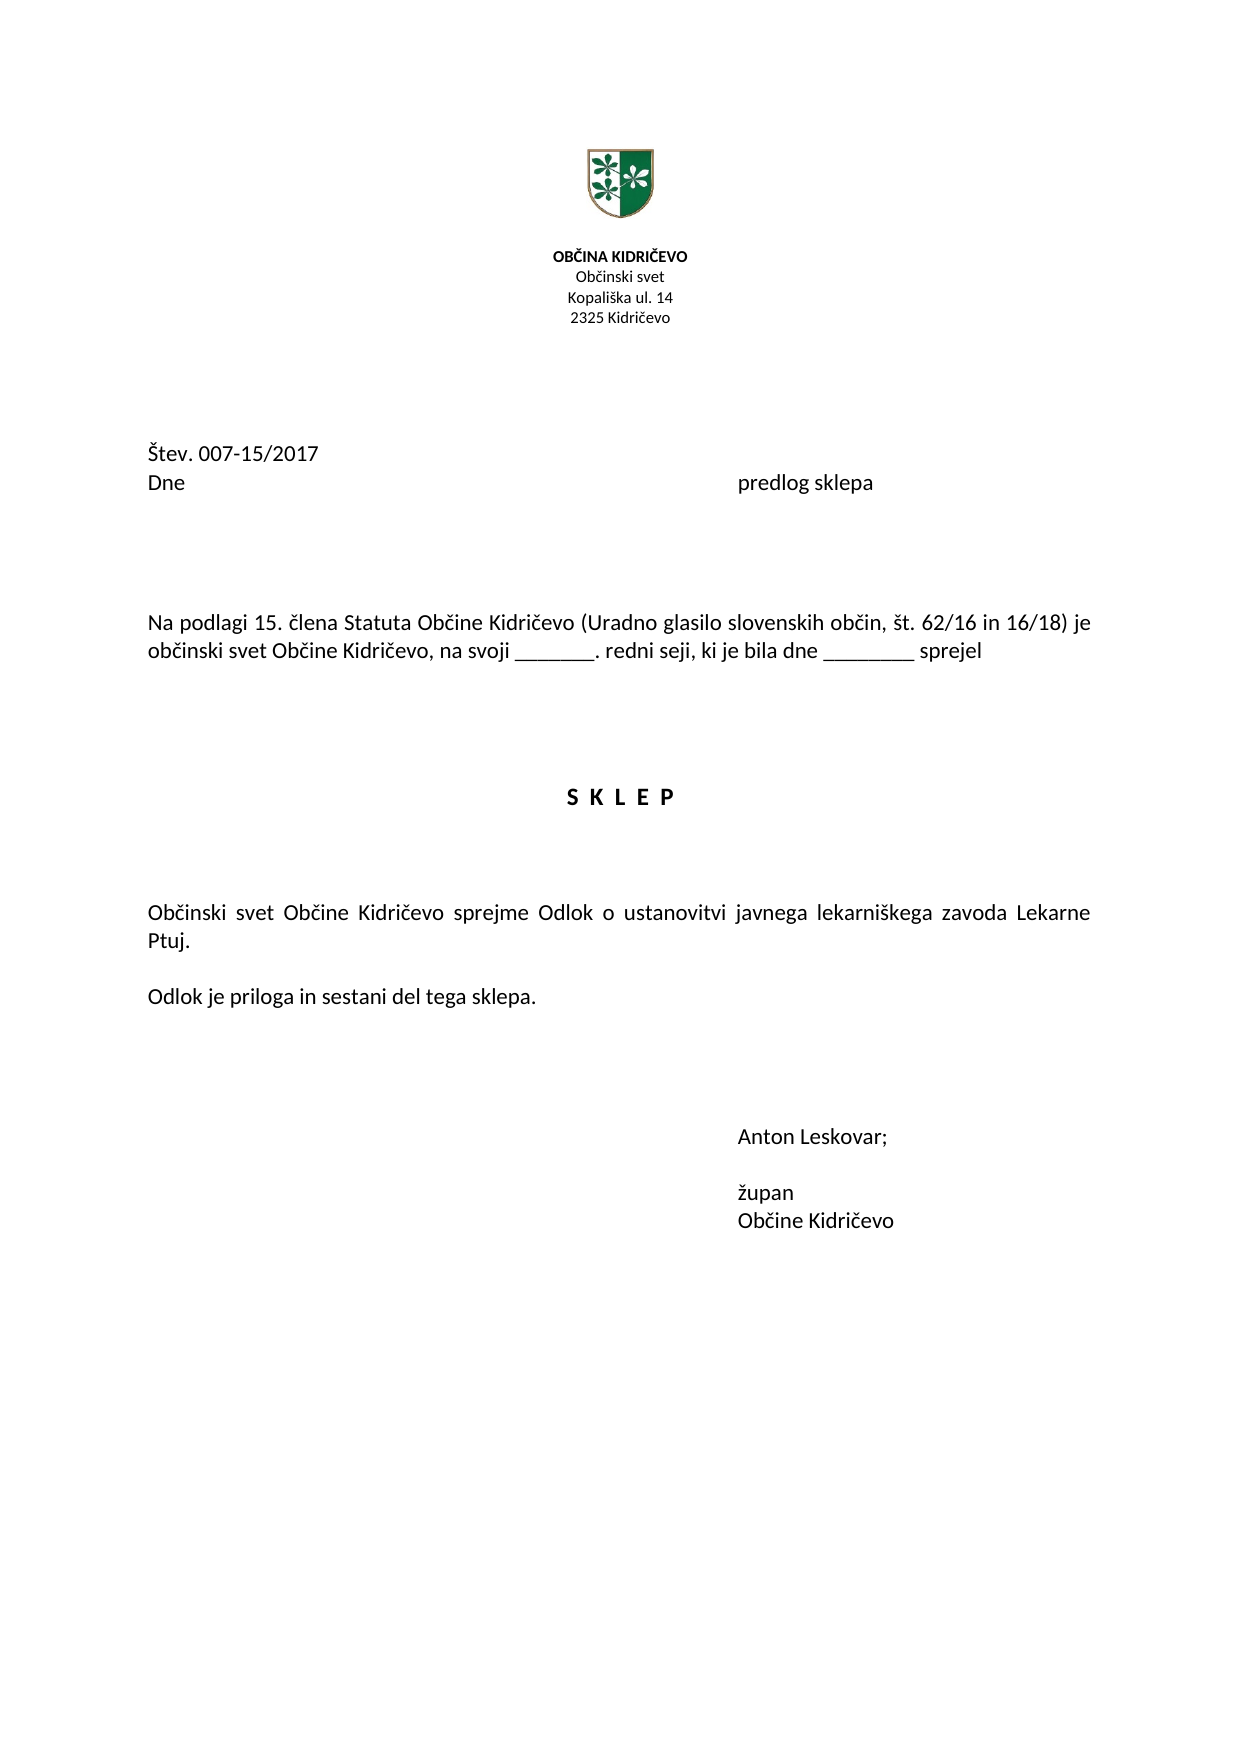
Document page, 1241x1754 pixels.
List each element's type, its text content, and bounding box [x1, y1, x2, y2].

text Občinski svet [148, 267, 1093, 287]
text Dne predlog sklepa [148, 468, 1093, 496]
text župan [148, 1178, 1093, 1206]
text Občine Kidričevo [148, 1206, 1093, 1234]
text S K L E P [148, 781, 1093, 811]
text Anton Leskovar; [148, 1122, 1093, 1150]
text Odlok je priloga in sestani del tega sklepa. [148, 982, 1093, 1010]
text Štev. 007-15/2017 [148, 439, 1093, 468]
text Občinski svet Občine Kidričevo sprejme Odlok o ustanovitvi javnega lekarniškega zavoda Lekarne Ptuj. [148, 898, 1093, 954]
text 2325 Kidričevo [148, 307, 1093, 327]
text OBČINA KIDRIČEVO [148, 246, 1093, 267]
text Kopališka ul. 14 [148, 287, 1093, 307]
text Na podlagi 15. člena Statuta Občine Kidričevo (Uradno glasilo slovenskih občin, št. 62/16 in 16/18) je občinski svet Občine Kidričevo, na svoji _______. redni seji, ki je bila dne ________ sprejel [148, 608, 1093, 664]
picture [586, 147, 655, 219]
